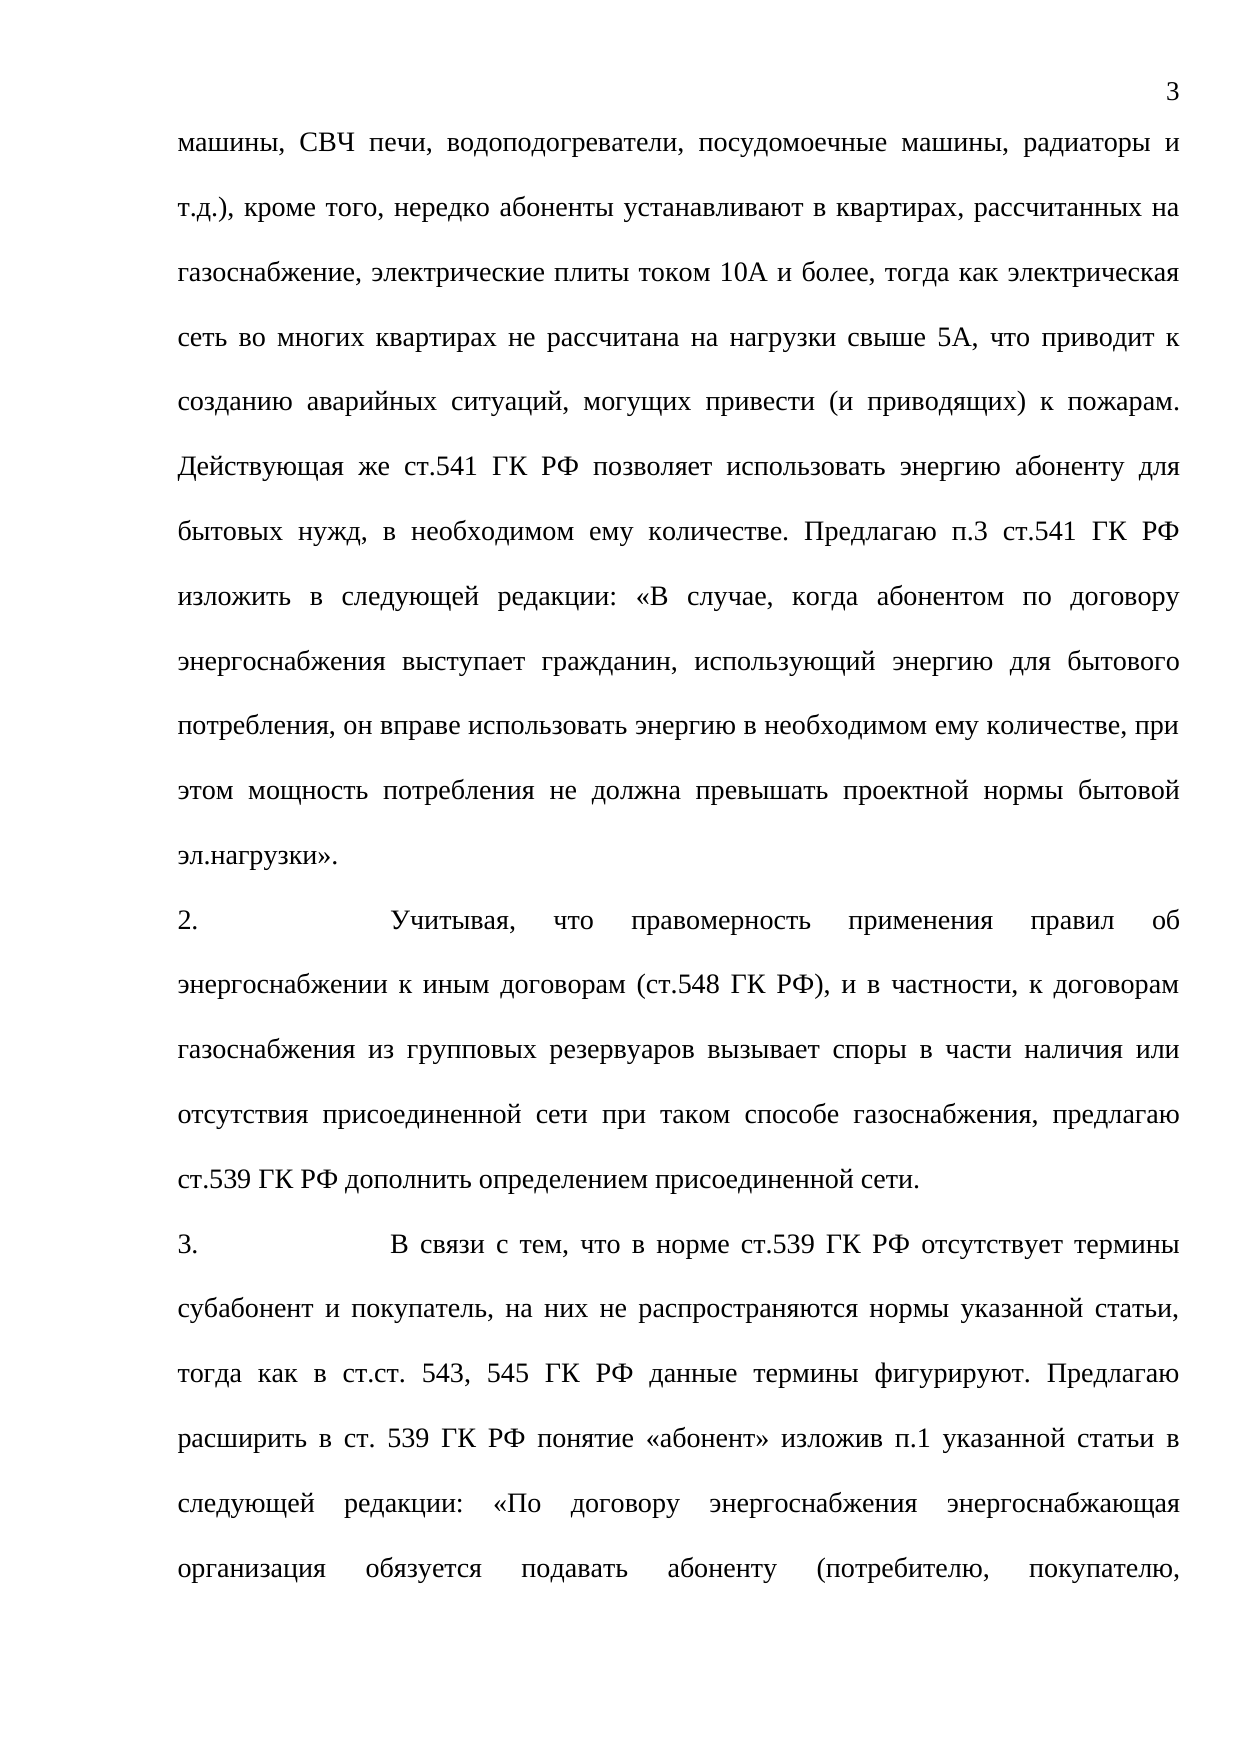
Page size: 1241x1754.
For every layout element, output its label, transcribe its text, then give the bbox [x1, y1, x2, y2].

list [177, 1227, 1181, 1583]
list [177, 125, 1181, 870]
list Учитывая, что правомерность применения правил об энергоснабжении к иным договорам (ст.548 ГК РФ), и в частности, к договорам газоснабжения из групповых резервуаров вызывает споры в части наличия или отсутствия присоединенной сети при таком способе газоснабжения, предлагаю ст.539 ГК РФ дополнить определением присоединенной сети. [177, 903, 1181, 1194]
